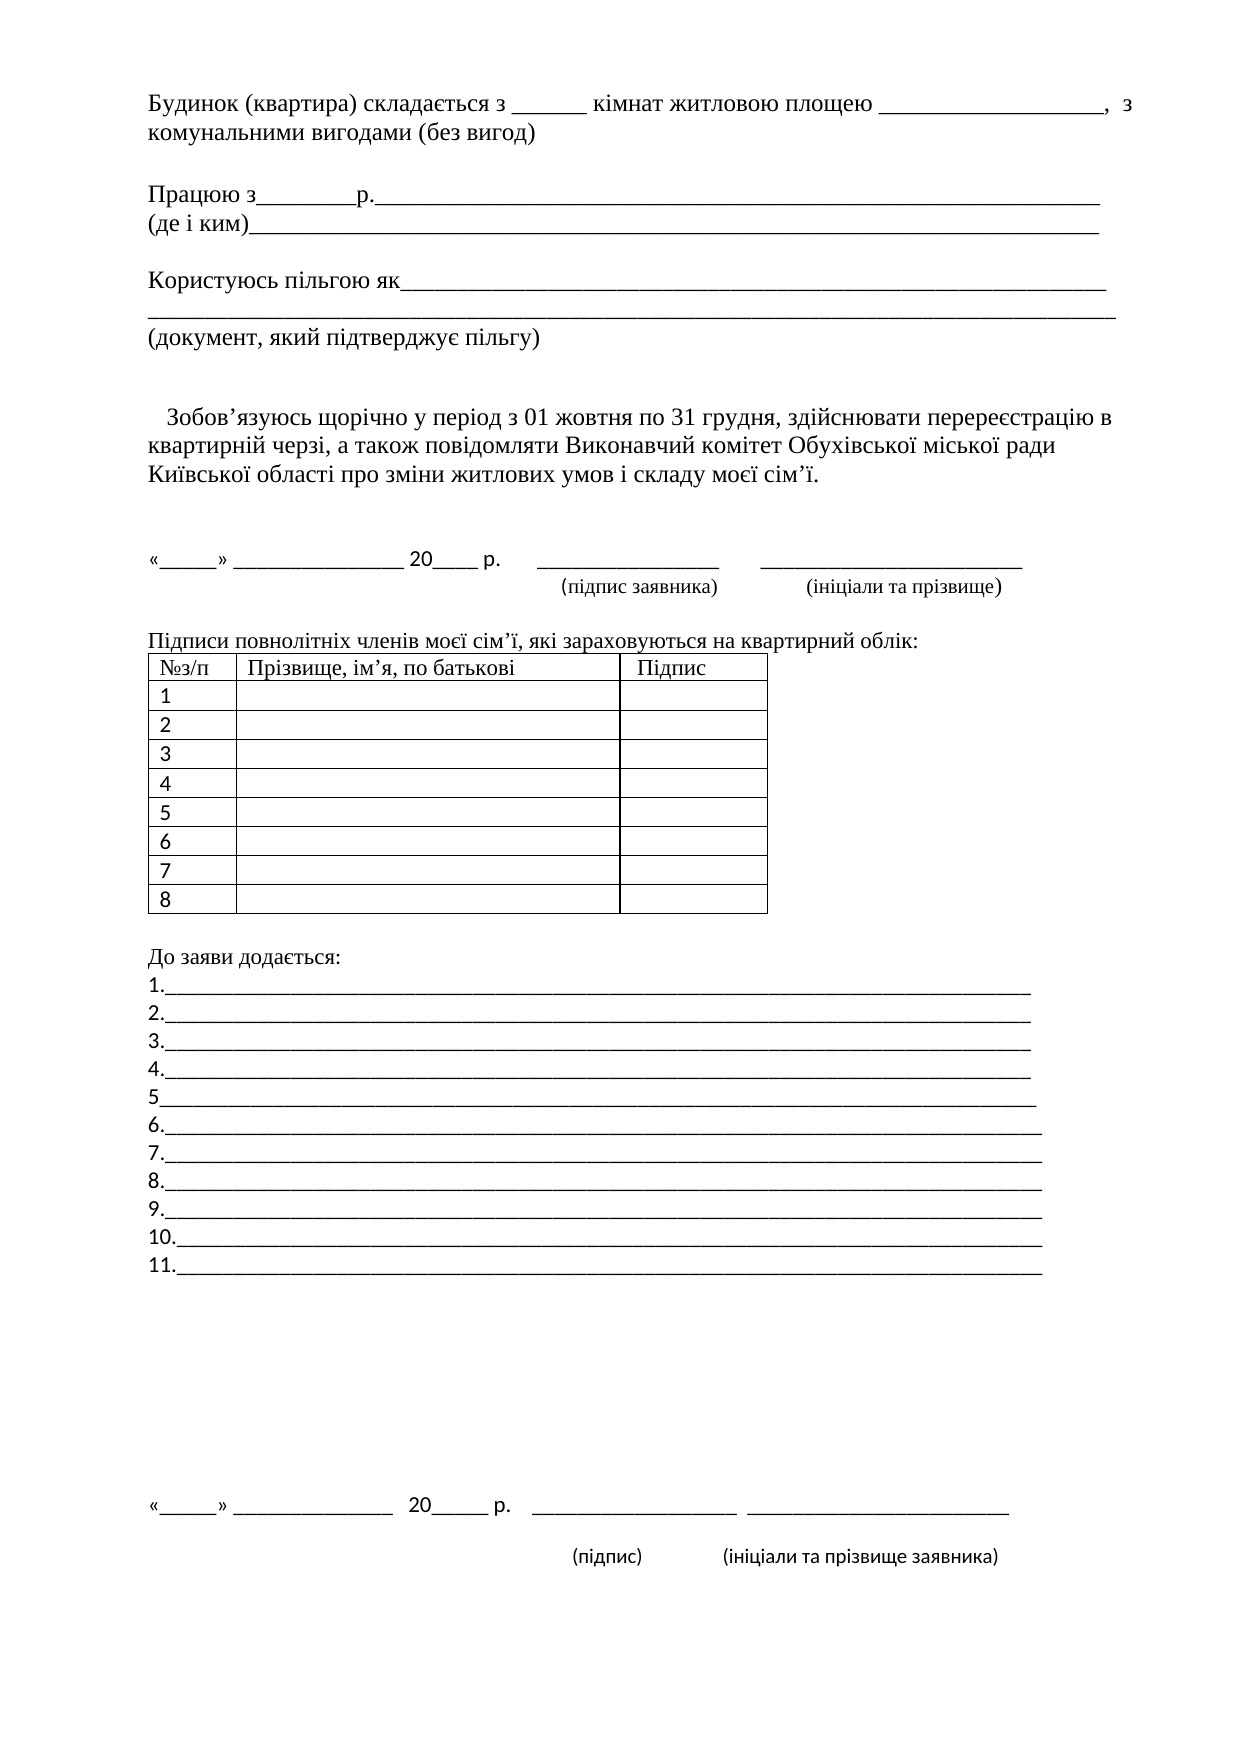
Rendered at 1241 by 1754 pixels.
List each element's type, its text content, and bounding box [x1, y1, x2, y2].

text 11.____________________________________________________________________________ [148, 1250, 1152, 1278]
text «_____» _______________ 20____ р. ________________ _______________________ [148, 544, 1152, 572]
text Будинок (квартира) складається з ______ кімнат житловою площею __________________, з комунальними вигодами (без вигод) [148, 88, 1152, 146]
table_cell [621, 798, 767, 826]
table_cell [621, 711, 767, 738]
text _____________________________________________________________________________________ (документ, який підтверджує пільгу) [148, 294, 1152, 351]
text 1.____________________________________________________________________________ [148, 970, 1152, 998]
table_cell [237, 681, 619, 709]
table_cell 6 [149, 827, 236, 855]
table_header Прізвище, ім’я, по батькові [237, 654, 619, 680]
text Користуюсь пільгою як______________________________________________________________ [148, 265, 1152, 294]
table_cell [237, 856, 619, 884]
table_cell [621, 885, 767, 913]
text (підпис) (ініціали та прізвище заявника) [148, 1543, 1152, 1569]
table_cell 2 [149, 711, 236, 738]
table_cell [237, 740, 619, 768]
table_cell [237, 798, 619, 826]
text 9._____________________________________________________________________________ [148, 1194, 1152, 1222]
table_cell 3 [149, 740, 236, 768]
text Працюю з________р.__________________________________________________________ [148, 179, 1152, 208]
table_cell 7 [149, 856, 236, 884]
table_cell [621, 681, 767, 709]
table_cell [621, 769, 767, 797]
table_header Підпис [621, 654, 767, 680]
text 5_____________________________________________________________________________ [148, 1082, 1152, 1110]
table_header №з/п [149, 654, 236, 680]
text 7._____________________________________________________________________________ [148, 1138, 1152, 1166]
table_cell [621, 740, 767, 768]
text 4.____________________________________________________________________________ [148, 1054, 1152, 1082]
text 8._____________________________________________________________________________ [148, 1166, 1152, 1194]
text Підписи повнолітніх членів моєї сім’ї, які зараховуються на квартирний облік: [148, 627, 1152, 653]
table_cell [237, 711, 619, 738]
table_cell [237, 885, 619, 913]
text «_____» ______________ 20_____ р. __________________ _______________________ [148, 1490, 1152, 1518]
text Зобов’язуюсь щорічно у період з 01 жовтня по 31 грудня, здійснювати перереєстрацію в квартирній черзі, а також повідомляти Виконавчий комітет Обухівської міської ради Київської області про зміни житлових умов і складу моєї сім’ї. [148, 402, 1152, 488]
table_cell 8 [149, 885, 236, 913]
table_cell [621, 856, 767, 884]
table_cell [237, 769, 619, 797]
table_cell 5 [149, 798, 236, 826]
text (підпис заявника) (ініціали та прізвище) [148, 572, 1152, 599]
table_cell 4 [149, 769, 236, 797]
table_cell [621, 827, 767, 855]
table_cell 1 [149, 681, 236, 709]
text До заяви додається: [148, 942, 1152, 970]
text 2.____________________________________________________________________________ [148, 998, 1152, 1026]
text 6._____________________________________________________________________________ [148, 1110, 1152, 1138]
text 10.____________________________________________________________________________ [148, 1222, 1152, 1250]
text (де і ким)____________________________________________________________________ [148, 208, 1152, 237]
table_cell [237, 827, 619, 855]
text 3.____________________________________________________________________________ [148, 1026, 1152, 1054]
